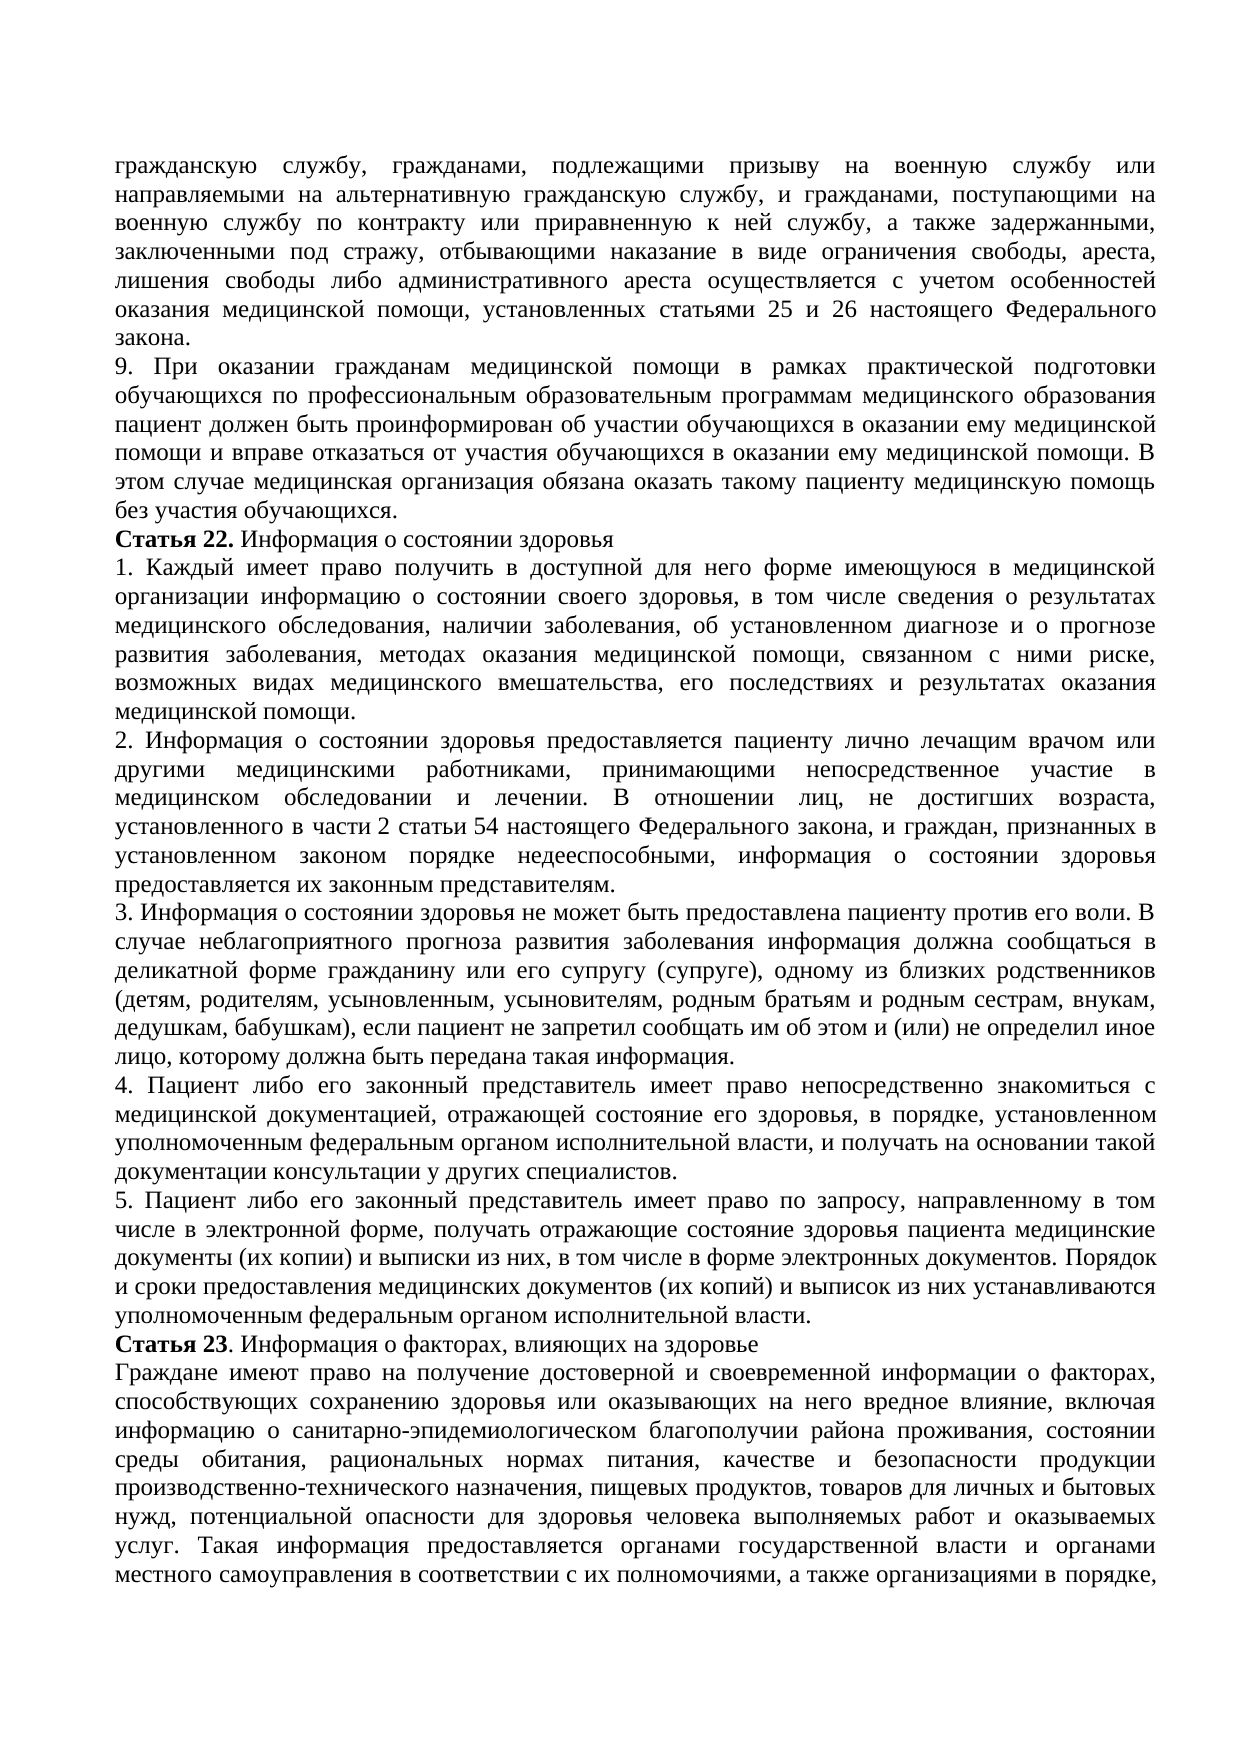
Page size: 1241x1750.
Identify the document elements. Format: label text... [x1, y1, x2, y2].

text Статья 23. Информация о факторах, влияющих на здоровье [114, 1329, 1157, 1357]
text 5. Пациент либо его законный представитель имеет право по запросу, направленному в том числе в электронной форме, получать отражающие состояние здоровья пациента медицинские документы (их копии) и выписки из них, в том числе в форме электронных документов. Порядок и сроки предоставления медицинских документов (их копий) и выписок из них устанавливаются уполномоченным федеральным органом исполнительной власти. [114, 1185, 1157, 1329]
text 9. При оказании гражданам медицинской помощи в рамках практической подготовки обучающихся по профессиональным образовательным программам медицинского образования пациент должен быть проинформирован об участии обучающихся в оказании ему медицинской помощи и вправе отказаться от участия обучающихся в оказании ему медицинской помощи. В этом случае медицинская организация обязана оказать такому пациенту медицинскую помощь без участия обучающихся. [114, 351, 1157, 524]
text 4. Пациент либо его законный представитель имеет право непосредственно знакомиться с медицинской документацией, отражающей состояние его здоровья, в порядке, установленном уполномоченным федеральным органом исполнительной власти, и получать на основании такой документации консультации у других специалистов. [114, 1070, 1157, 1185]
text 1. Каждый имеет право получить в доступной для него форме имеющуюся в медицинской организации информацию о состоянии своего здоровья, в том числе сведения о результатах медицинского обследования, наличии заболевания, об установленном диагнозе и о прогнозе развития заболевания, методах оказания медицинской помощи, связанном с ними риске, возможных видах медицинского вмешательства, его последствиях и результатах оказания медицинской помощи. [114, 552, 1157, 725]
text 3. Информация о состоянии здоровья не может быть предоставлена пациенту против его воли. В случае неблагоприятного прогноза развития заболевания информация должна сообщаться в деликатной форме гражданину или его супругу (супруге), одному из близких родственников (детям, родителям, усыновленным, усыновителям, родным братьям и родным сестрам, внукам, дедушкам, бабушкам), если пациент не запретил сообщать им об этом и (или) не определил иное лицо, которому должна быть передана такая информация. [114, 897, 1157, 1070]
text Статья 22. Информация о состоянии здоровья [114, 524, 1157, 552]
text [114, 1357, 1157, 1587]
text 2. Информация о состоянии здоровья предоставляется пациенту лично лечащим врачом или другими медицинскими работниками, принимающими непосредственное участие в медицинском обследовании и лечении. В отношении лиц, не достигших возраста, установленного в части 2 статьи 54 настоящего Федерального закона, и граждан, признанных в установленном законом порядке недееспособными, информация о состоянии здоровья предоставляется их законным представителям. [114, 725, 1157, 897]
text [114, 150, 1157, 351]
